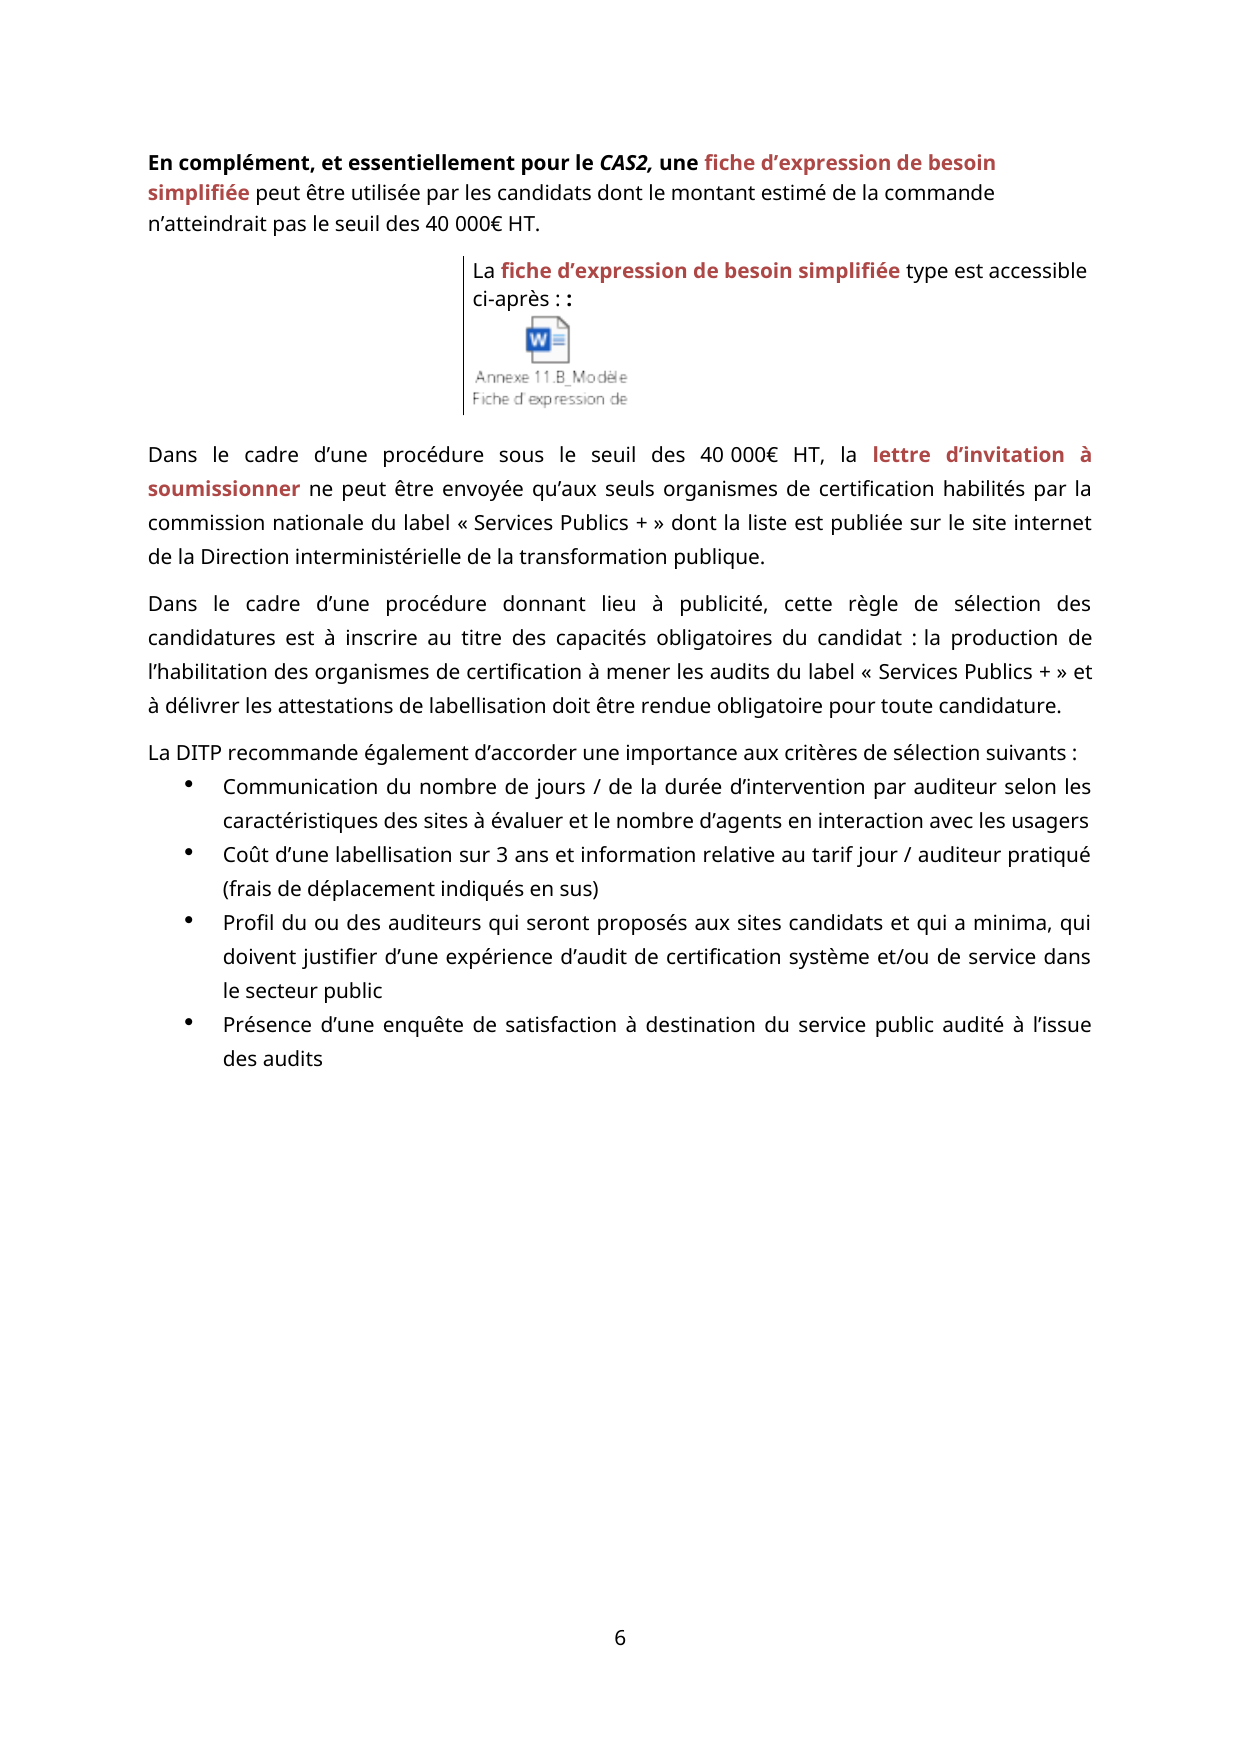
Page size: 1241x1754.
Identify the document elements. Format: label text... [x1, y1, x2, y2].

list Coût d’une labellisation sur 3 ans et information relative au tarif jour / auditeur pratiqué (frais de déplacement indiqués en sus) [185, 840, 1093, 902]
text La DITP recommande également d’accorder une importance aux critères de sélection suivants : [148, 738, 1093, 766]
text La fiche d’expression de besoin simplifiée type est accessible ci-après : : [464, 256, 1093, 313]
text Dans le cadre d’une procédure sous le seuil des 40 000€ HT, la lettre d’invitation à soumissionner ne peut être envoyée qu’aux seuls organismes de certification habilités par la commission nationale du label « Services Publics + » dont la liste est publiée sur le site internet de la Direction interministérielle de la transformation publique. [148, 440, 1093, 571]
text Dans le cadre d’une procédure donnant lieu à publicité, cette règle de sélection des candidatures est à inscrire au titre des capacités obligatoires du candidat : la production de l’habilitation des organismes de certification à mener les audits du label « Services Publics + » et à délivrer les attestations de labellisation doit être rendue obligatoire pour toute candidature. [148, 589, 1093, 720]
list Profil du ou des auditeurs qui seront proposés aux sites candidats et qui a minima, qui doivent justifier d’une expérience d’audit de certification système et/ou de service dans le secteur public [185, 908, 1093, 1005]
list Communication du nombre de jours / de la durée d’intervention par auditeur selon les caractéristiques des sites à évaluer et le nombre d’agents en interaction avec les usagers [185, 772, 1093, 834]
list Présence d’une enquête de satisfaction à destination du service public audité à l’issue des audits [185, 1010, 1093, 1073]
text En complément, et essentiellement pour le CAS2, une fiche d’expression de besoin simplifiée peut être utilisée par les candidats dont le montant estimé de la commande n’atteindrait pas le seuil des 40 000€ HT. [148, 148, 1093, 237]
